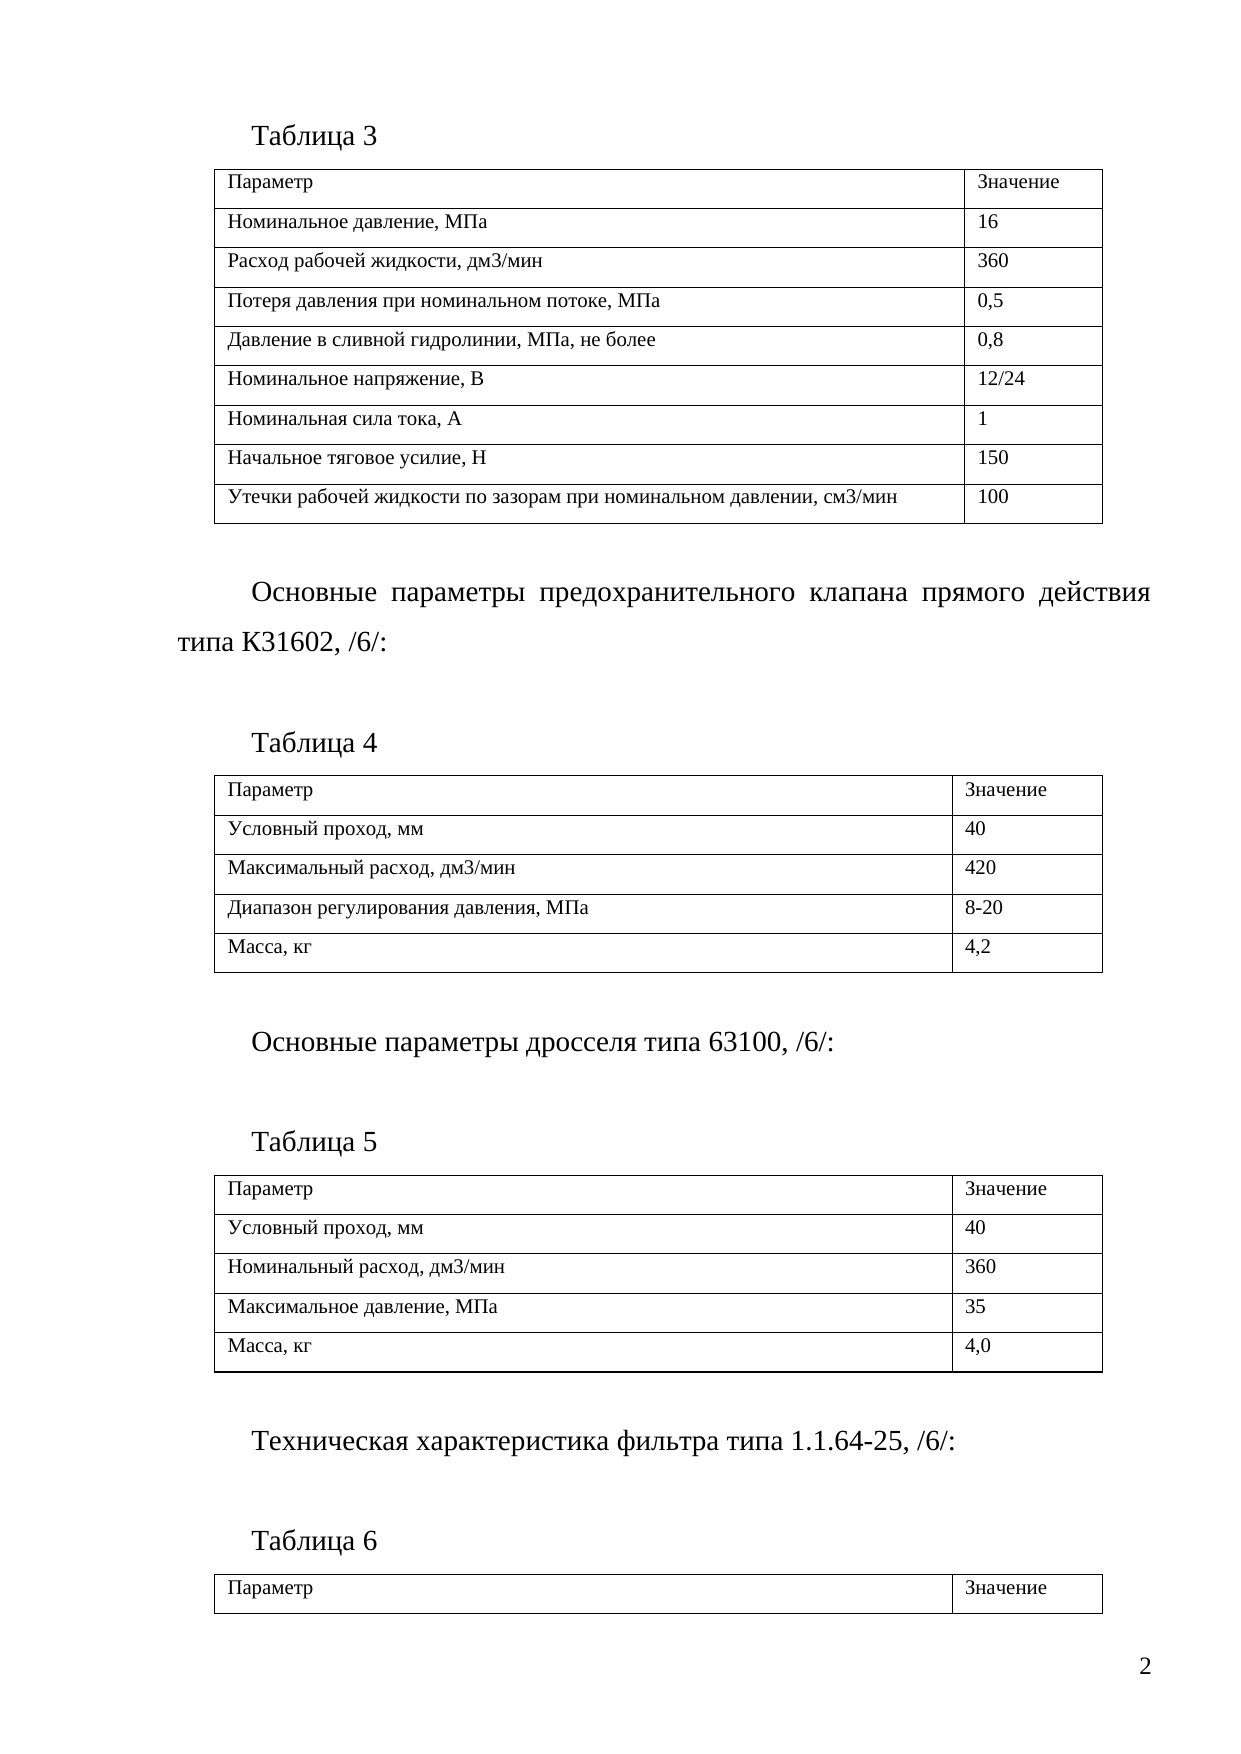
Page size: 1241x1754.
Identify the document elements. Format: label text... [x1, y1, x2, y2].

table_cell 420 [953, 855, 1102, 893]
table_header Параметр [215, 776, 952, 815]
table_cell 40 [953, 1215, 1102, 1253]
table_cell Расход рабочей жидкости, дм3/мин [215, 248, 964, 287]
text Таблица 6 [177, 1523, 1152, 1557]
table_cell 4,0 [953, 1333, 1102, 1371]
table_cell Номинальный расход, дм3/мин [215, 1254, 952, 1293]
table_cell Начальное тяговое усилие, Н [215, 445, 964, 483]
table_cell 150 [965, 445, 1102, 483]
table_cell 360 [953, 1254, 1102, 1293]
table_cell Максимальное давление, МПа [215, 1294, 952, 1332]
table_cell Утечки рабочей жидкости по зазорам при номинальном давлении, см3/мин [215, 485, 964, 523]
table_cell 0,8 [965, 327, 1102, 365]
table_cell 16 [965, 209, 1102, 247]
table_cell Условный проход, мм [215, 816, 952, 854]
table_header Параметр [215, 1176, 952, 1214]
table_cell Диапазон регулирования давления, МПа [215, 895, 952, 933]
table_cell Максимальный расход, дм3/мин [215, 855, 952, 893]
table_cell 12/24 [965, 366, 1102, 405]
text Основные параметры дросселя типа 63100, /6/: [177, 1024, 1152, 1057]
table_header Значение [953, 1575, 1102, 1613]
table_cell Номинальная сила тока, А [215, 406, 964, 444]
text Таблица 3 [177, 118, 1152, 152]
table_cell Потеря давления при номинальном потоке, МПа [215, 288, 964, 326]
table_cell Масса, кг [215, 934, 952, 972]
table_cell Номинальное давление, МПа [215, 209, 964, 247]
table_header Параметр [215, 1575, 952, 1613]
table_cell Условный проход, мм [215, 1215, 952, 1253]
table_cell Номинальное напряжение, В [215, 366, 964, 405]
table_header Значение [965, 170, 1102, 208]
table_header Значение [953, 776, 1102, 815]
table_cell Масса, кг [215, 1333, 952, 1371]
table_header Значение [953, 1176, 1102, 1214]
table_cell 100 [965, 485, 1102, 523]
text Техническая характеристика фильтра типа 1.1.64-25, /6/: [177, 1423, 1152, 1456]
text Таблица 5 [177, 1124, 1152, 1158]
text Таблица 4 [177, 725, 1152, 759]
table_cell 360 [965, 248, 1102, 287]
table_cell 35 [953, 1294, 1102, 1332]
table_cell 4,2 [953, 934, 1102, 972]
table_cell 40 [953, 816, 1102, 854]
table_cell 0,5 [965, 288, 1102, 326]
table_cell 8-20 [953, 895, 1102, 933]
text Основные параметры предохранительного клапана прямого действия типа К31602, /6/: [177, 574, 1152, 658]
table_cell Давление в сливной гидролинии, МПа, не более [215, 327, 964, 365]
table_cell 1 [965, 406, 1102, 444]
table_header Параметр [215, 170, 964, 208]
